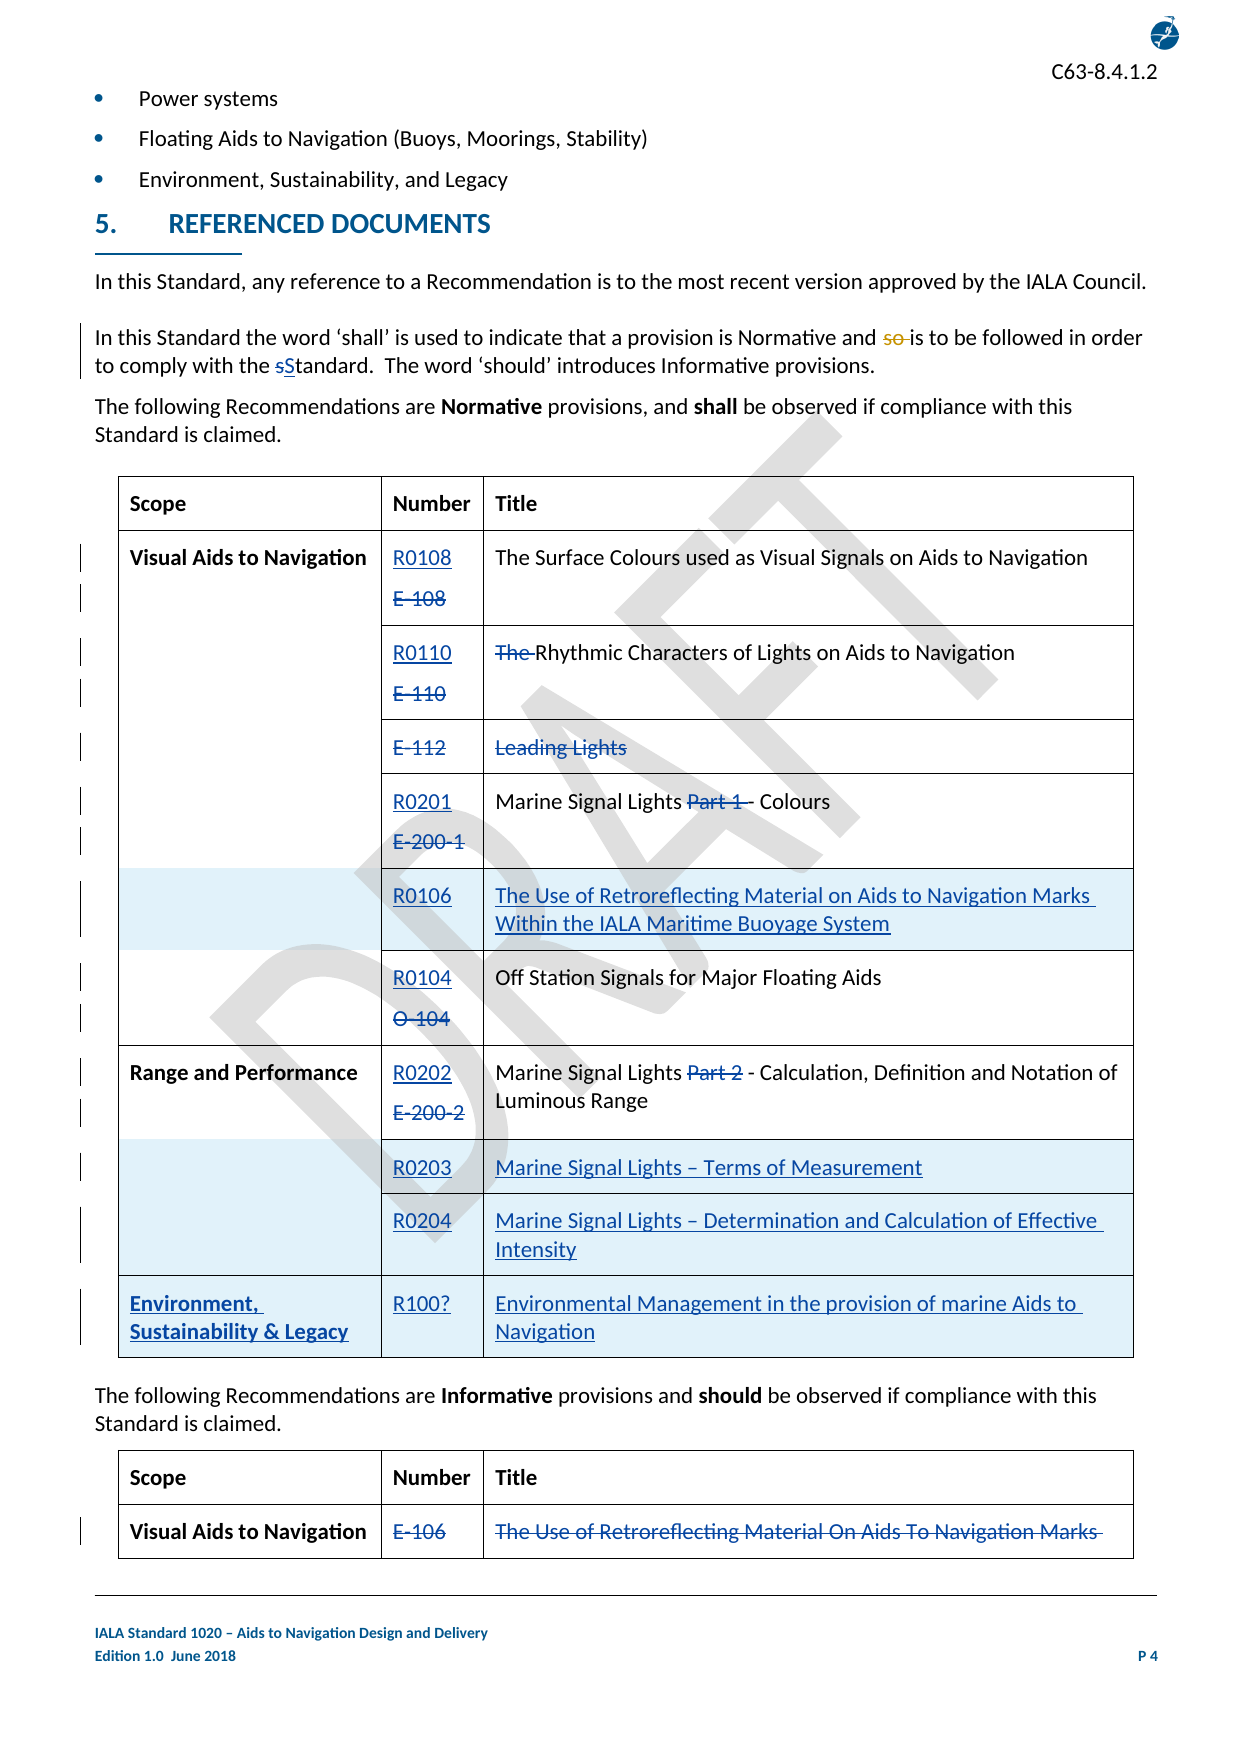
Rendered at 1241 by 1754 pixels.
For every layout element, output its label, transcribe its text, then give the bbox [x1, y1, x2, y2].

table_cell [382, 1046, 483, 1139]
text Power systems [94, 84, 1157, 112]
table_cell [382, 720, 483, 773]
table_cell Marine Signal Lights - Calculation, Definition and Notation of Luminous Range [484, 1046, 1133, 1139]
table_cell [382, 626, 483, 719]
subtitle REFERENCED DOCUMENTS [94, 206, 1157, 241]
text In this Standard the word ‘shall’ is used to indicate that a provision is Normative and is to be followed in order to comply with the tandard. The word ‘should’ introduces Informative provisions. [94, 323, 1157, 379]
picture [1119, 0, 1238, 85]
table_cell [119, 1505, 381, 1558]
table_header Number [382, 1451, 483, 1504]
text The following Recommendations are Informative provisions and should be observed if compliance with this Standard is claimed. [94, 1381, 1157, 1437]
table_header Scope [119, 477, 381, 530]
text The following Recommendations are Normative provisions, and shall be observed if compliance with this Standard is claimed. [94, 392, 1157, 448]
table_cell [382, 531, 483, 624]
table_cell [382, 1505, 483, 1558]
table_cell Rhythmic Characters of Lights on Aids to Navigation [484, 626, 1133, 719]
table_cell Range and Performance [119, 1046, 381, 1275]
table_header Title [484, 477, 1133, 530]
table_header Number [382, 477, 483, 530]
table_cell Visual Aids to Navigation [119, 531, 381, 1044]
table_cell Off Station Signals for Major Floating Aids [484, 951, 1133, 1044]
table_cell [382, 951, 483, 1044]
table_cell [484, 720, 1133, 773]
table_header Scope [119, 1451, 381, 1504]
table_header Title [484, 1451, 1133, 1504]
text In this Standard, any reference to a Recommendation is to the most recent version approved by the IALA Council. [94, 267, 1157, 295]
text Environment, Sustainability, and Legacy [94, 165, 1157, 193]
table_cell [382, 774, 483, 868]
table_cell Marine Signal Lights - Colours [484, 774, 1133, 868]
table_cell The Surface Colours used as Visual Signals on Aids to Navigation [484, 531, 1133, 624]
table_cell [484, 1505, 1133, 1558]
text Floating Aids to Navigation (Buoys, Moorings, Stability) [94, 124, 1157, 153]
